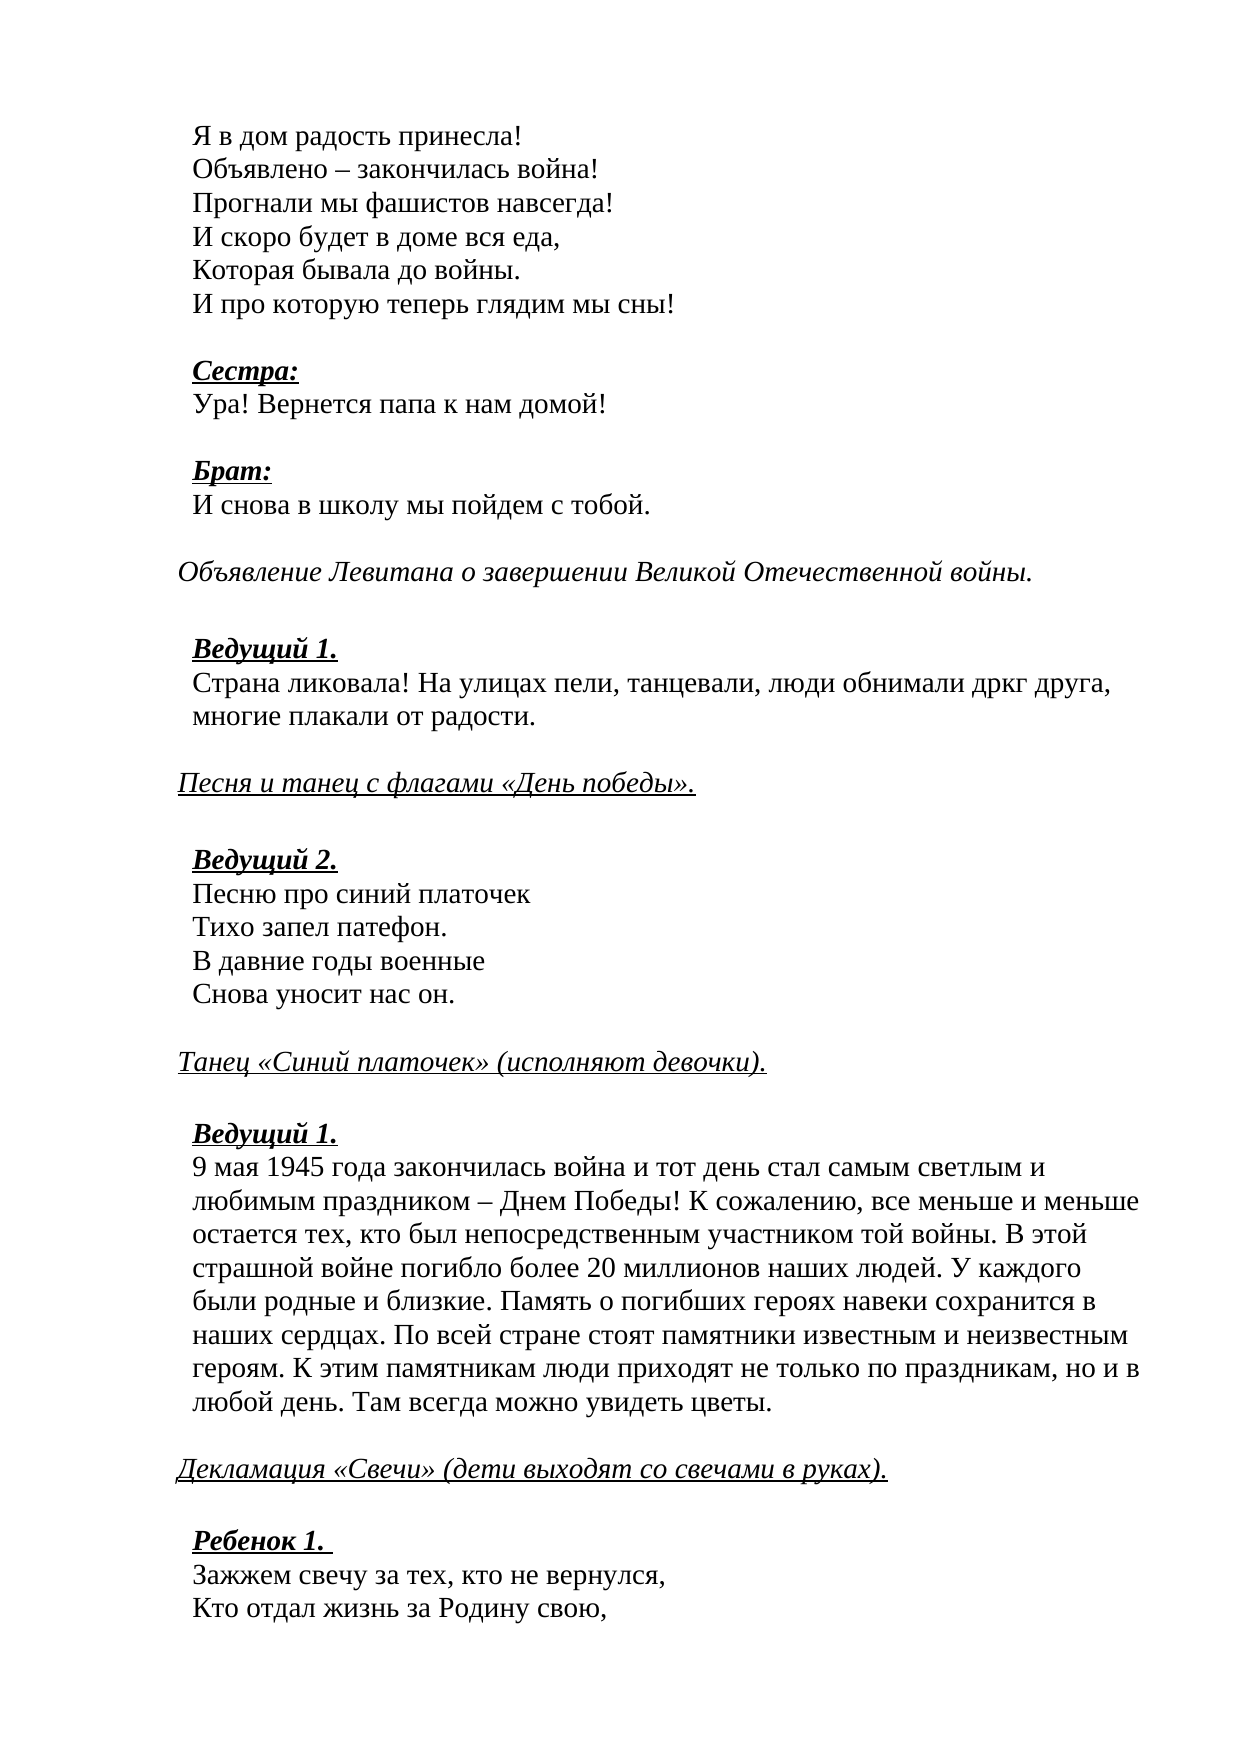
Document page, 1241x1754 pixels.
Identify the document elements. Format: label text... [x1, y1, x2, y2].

text Сестра: [192, 353, 1152, 386]
text И скоро будет в доме вся еда, [192, 219, 1152, 252]
text Ура! Вернется папа к нам домой! [192, 386, 1152, 420]
text 9 мая 1945 года закончилась война и тот день стал самым светлым и любимым праздником – Днем Победы! К сожалению, все меньше и меньше остается тех, кто был непосредственным участником той войны. В этой страшной войне погибло более 20 миллионов наших людей. У каждого были родные и близкие. Память о погибших героях навеки сохранится в наших сердцах. По всей стране стоят памятники известным и неизвестным героям. К этим памятникам люди приходят не только по праздникам, но и в любой день. Там всегда можно увидеть цветы. [192, 1149, 1152, 1418]
text Зажжем свечу за тех, кто не вернулся, [192, 1557, 1152, 1590]
text Объявлено – закончилась война! [192, 152, 1152, 185]
text Которая бывала до войны. [192, 252, 1152, 286]
text Я в дом радость принесла! [192, 118, 1152, 152]
text Тихо запел патефон. [192, 909, 1152, 943]
text Песню про синий платочек [192, 876, 1152, 909]
text Танец «Синий платочек» (исполняют девочки). [177, 1044, 1152, 1077]
text И снова в школу мы пойдем с тобой. [192, 487, 1152, 521]
text Ребенок 1. [192, 1523, 1152, 1557]
text Ведущий 1. [192, 1116, 1152, 1149]
text И про которую теперь глядим мы сны! [192, 286, 1152, 319]
text Песня и танец с флагами «День победы». [177, 765, 1152, 799]
text Прогнали мы фашистов навсегда! [192, 185, 1152, 219]
text Объявление Левитана о завершении Великой Отечественной войны. [177, 554, 1152, 588]
text Ведущий 1. [192, 631, 1152, 665]
text Снова уносит нас он. [192, 977, 1152, 1010]
text Ведущий 2. [192, 842, 1152, 876]
text Страна ликовала! На улицах пели, танцевали, люди обнимали дркг друга, многие плакали от радости. [192, 665, 1152, 732]
text Кто отдал жизнь за Родину свою, [192, 1590, 1152, 1624]
text Декламация «Свечи» (дети выходят со свечами в руках). [177, 1451, 1152, 1485]
text Брат: [192, 453, 1152, 487]
text В давние годы военные [192, 943, 1152, 977]
